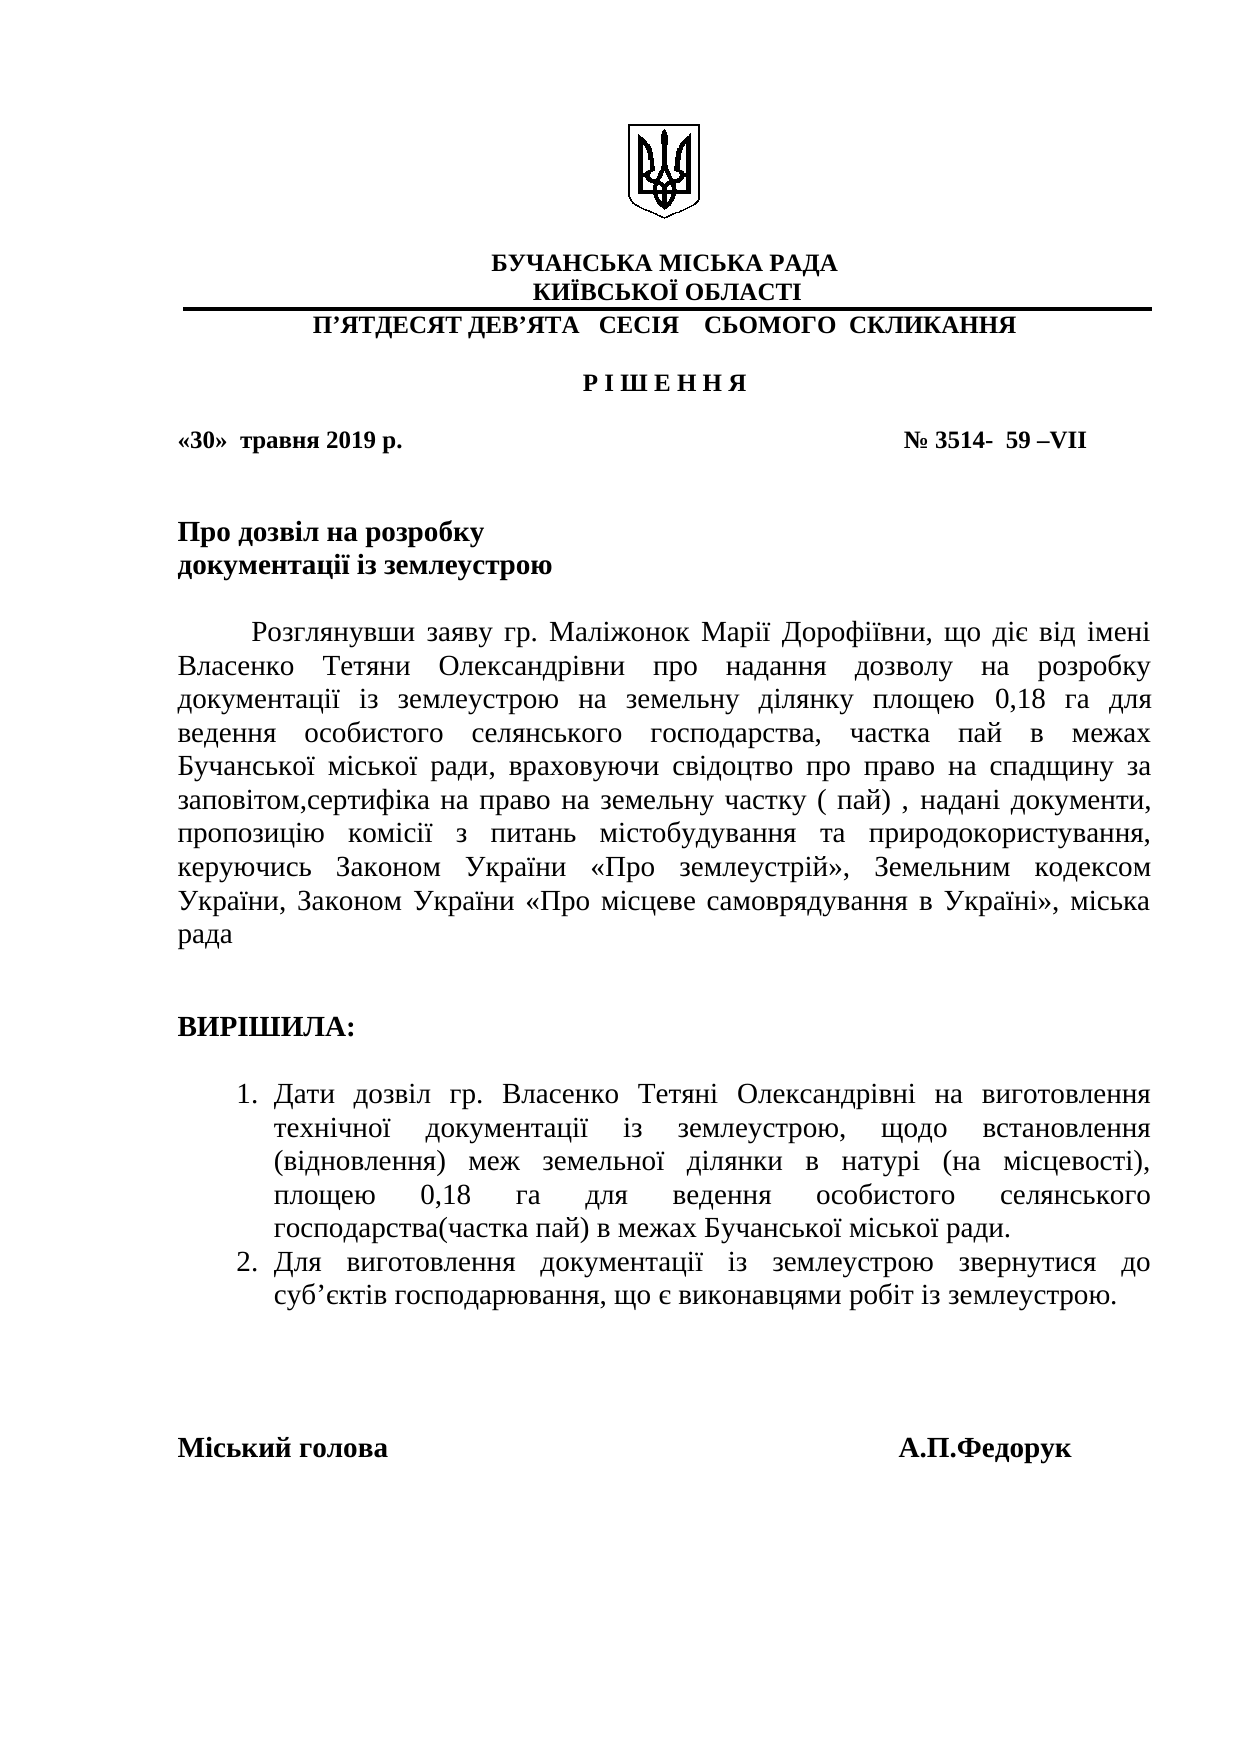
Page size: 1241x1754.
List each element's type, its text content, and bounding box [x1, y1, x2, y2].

text БУЧАНСЬКА МІСЬКА РАДА [177, 248, 1152, 277]
text Міський голова А.П.Федорук [177, 1430, 1152, 1463]
text ВИРІШИЛА: [177, 1009, 1152, 1043]
list Дати дозвіл гр. Власенко Тетяні Олександрівні на виготовлення технічної документації із землеустрою, щодо встановлення (відновлення) меж земельної ділянки в натурі (на місцевості), площею 0,18 га для ведення особистого селянського господарства(частка пай) в межах Бучанської міської ради. [236, 1076, 1152, 1244]
text КИЇВСЬКОЇ ОБЛАСТІ [183, 277, 1152, 307]
text Про дозвіл на розробку [177, 514, 1152, 547]
text «30» травня 2019 р. № 3514- 59 –VІІ [177, 426, 1152, 454]
text Р І Ш Е Н Н Я [177, 368, 1152, 397]
text Розглянувши заяву гр. Маліжонок Марії Дорофіївни, що діє від імені Власенко Тетяни Олександрівни про надання дозволу на розробку документації із землеустрою на земельну ділянку площею 0,18 га для ведення особистого селянського господарства, частка пай в межах Бучанської міської ради, враховуючи свідоцтво про право на спадщину за заповітом,сертифіка на право на земельну частку ( пай) , надані документи, пропозицію комісії з питань містобудування та природокористування, керуючись Законом України «Про землеустрій», Земельним кодексом України, Законом України «Про місцеве самоврядування в Україні», міська рада [177, 614, 1152, 950]
text документації із землеустрою [177, 547, 1152, 581]
text П’ЯТДЕСЯТ ДЕВ’ЯТА СЕСІЯ СЬОМОГО СКЛИКАННЯ [177, 311, 1152, 339]
list Для виготовлення документації із землеустрою звернутися до суб’єктів господарювання, що є виконавцями робіт із землеустрою. [236, 1244, 1152, 1311]
